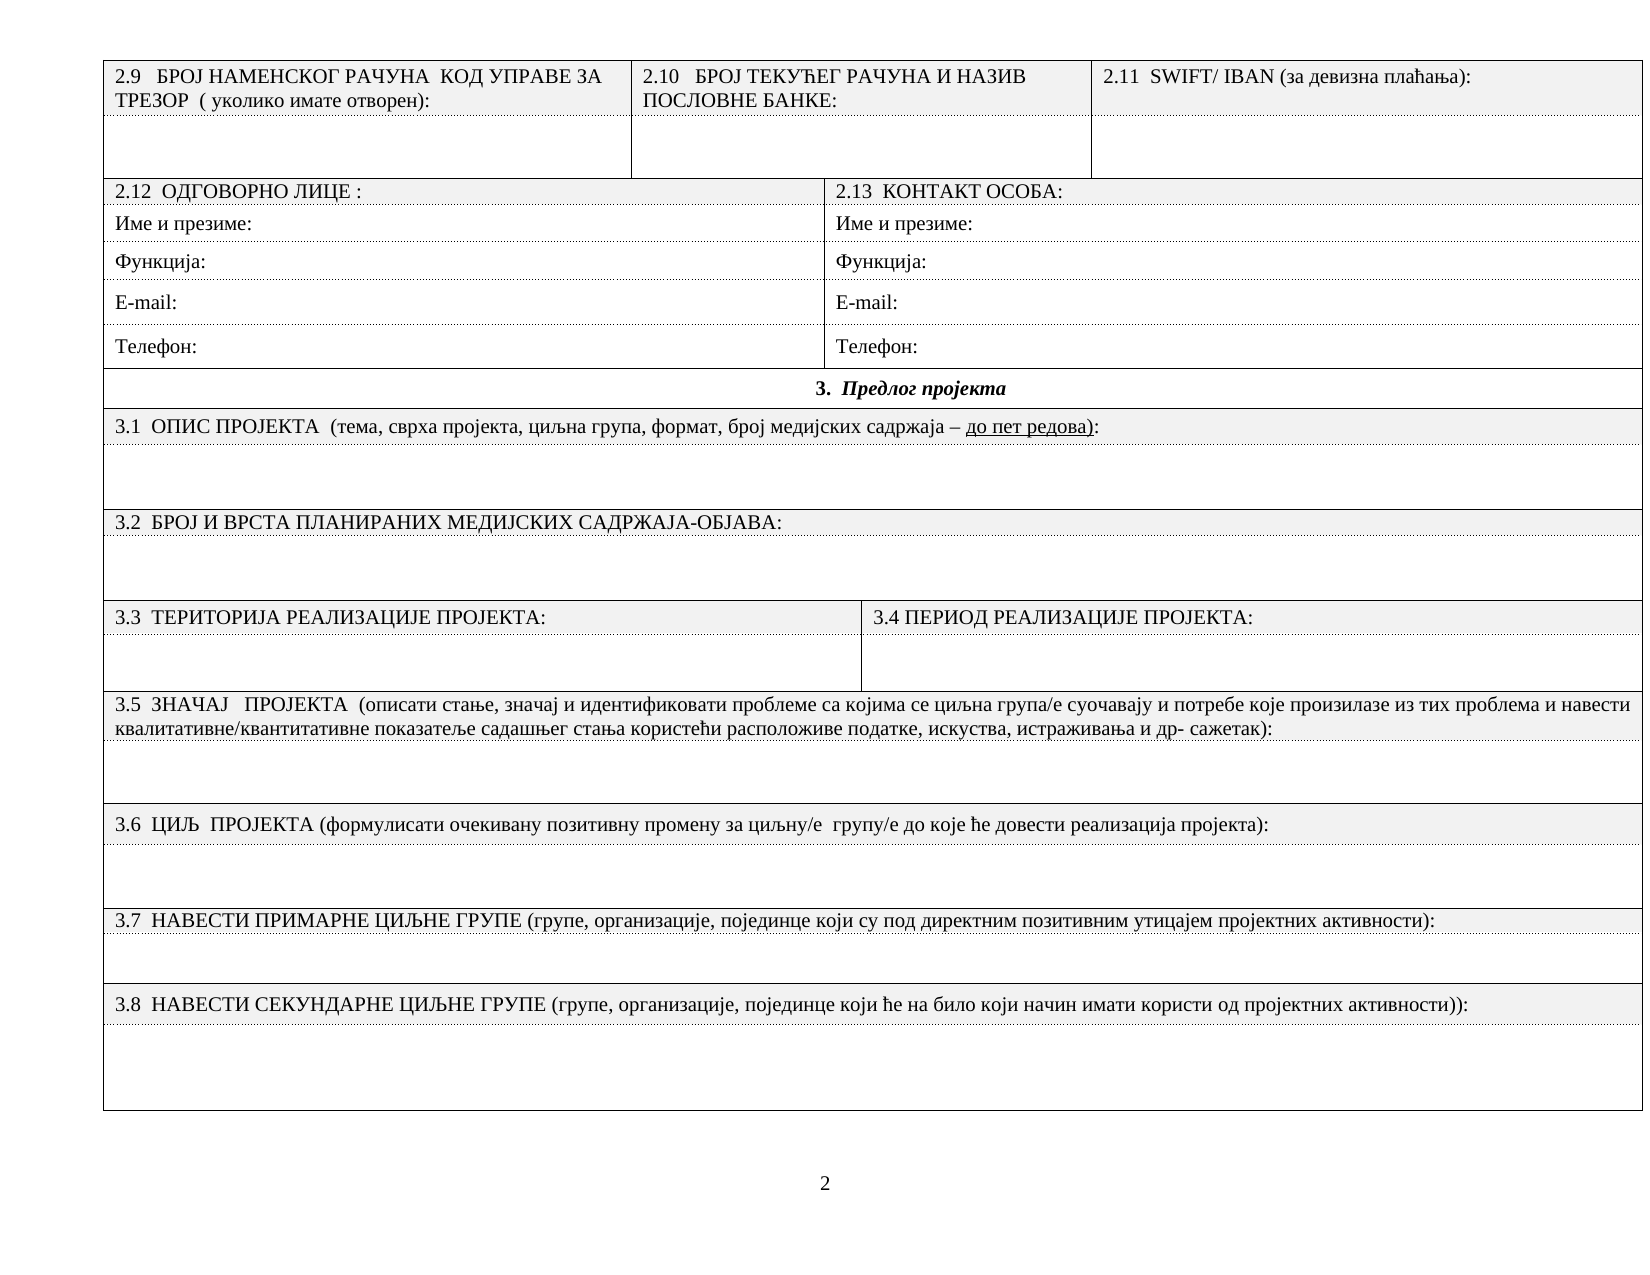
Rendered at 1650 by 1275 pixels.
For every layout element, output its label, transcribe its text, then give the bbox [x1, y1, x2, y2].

table_cell [1092, 115, 1642, 178]
table_cell [104, 844, 1642, 907]
table_cell [104, 535, 1642, 600]
table_cell 2.10 БРОЈ ТЕКУЋЕГ РАЧУНА И НАЗИВ ПОСЛОВНЕ БАНКЕ: [632, 61, 1091, 115]
table_cell [104, 634, 861, 691]
table_cell 2.12 ОДГОВОРНО ЛИЦЕ : [104, 179, 824, 204]
table_cell 3.5 ЗНАЧАЈ ПРОЈЕКТА (описати стање, значај и идентификовати проблеме са којима се циљна група/е суочавају и потребе које произилазе из тих проблема и навести квалитативне/квантитативне показатеље садашњег стања користећи расположиве податке, искуства, истраживања и др- сажетак): [104, 692, 1642, 740]
table_cell Функција: [104, 241, 824, 279]
table_cell 3. Предлог пројекта [104, 369, 1642, 408]
table_cell Функција: [825, 241, 1642, 279]
table_cell Телефон: [825, 324, 1642, 368]
table_cell 2.11 SWIFT/ IBAN (за девизна плаћања): [1092, 61, 1642, 115]
table_cell 3.6 ЦИЉ ПРОЈЕКТА (формулисати очекивану позитивну промену за циљну/е групу/е до које ће довести реализација пројекта): [104, 804, 1642, 844]
table_cell Име и презиме: [825, 204, 1642, 241]
table_cell [632, 115, 1091, 178]
table_cell 3.2 БРОЈ И ВРСТА ПЛАНИРАНИХ МЕДИЈСКИХ САДРЖАЈА-ОБЈАВА: [104, 510, 1642, 535]
table_cell 3.1 ОПИС ПРОЈЕКТА (тема, сврха пројекта, циљна група, формат, број медијских садржаја – до пет редова): [104, 409, 1642, 444]
table_cell 2.9 БРОЈ НАМЕНСКОГ РАЧУНА КОД УПРАВЕ ЗА ТРЕЗОР ( уколико имате отворен): [104, 61, 631, 115]
table_cell [104, 1024, 1642, 1110]
table_cell 3.4 ПЕРИОД РЕАЛИЗАЦИЈЕ ПРОЈЕКТА: [862, 601, 1642, 633]
table_cell [104, 115, 631, 178]
table_cell 2.13 КОНТАКТ ОСОБА: [825, 179, 1642, 204]
table_cell Име и презиме: [104, 204, 824, 241]
table_cell [104, 932, 1642, 983]
table_cell 3.3 ТЕРИТОРИЈА РЕАЛИЗАЦИЈЕ ПРОЈЕКТА: [104, 601, 861, 633]
table_cell 3.8 НАВЕСТИ СЕКУНДАРНЕ ЦИЉНЕ ГРУПЕ (групе, организације, појединце који ће на било који начин имати користи од пројектних активности)): [104, 984, 1642, 1024]
table_cell [104, 444, 1642, 509]
table_cell [104, 740, 1642, 803]
table_cell Е-mail: [825, 279, 1642, 324]
table_cell 3.7 НАВЕСТИ ПРИМАРНЕ ЦИЉНЕ ГРУПЕ (групе, организације, појединце који су под директним позитивним утицајем пројектних активности): [104, 909, 1642, 932]
table_cell Телефон: [104, 324, 824, 368]
table_cell Е-mail: [104, 279, 824, 324]
table_cell [862, 634, 1642, 691]
